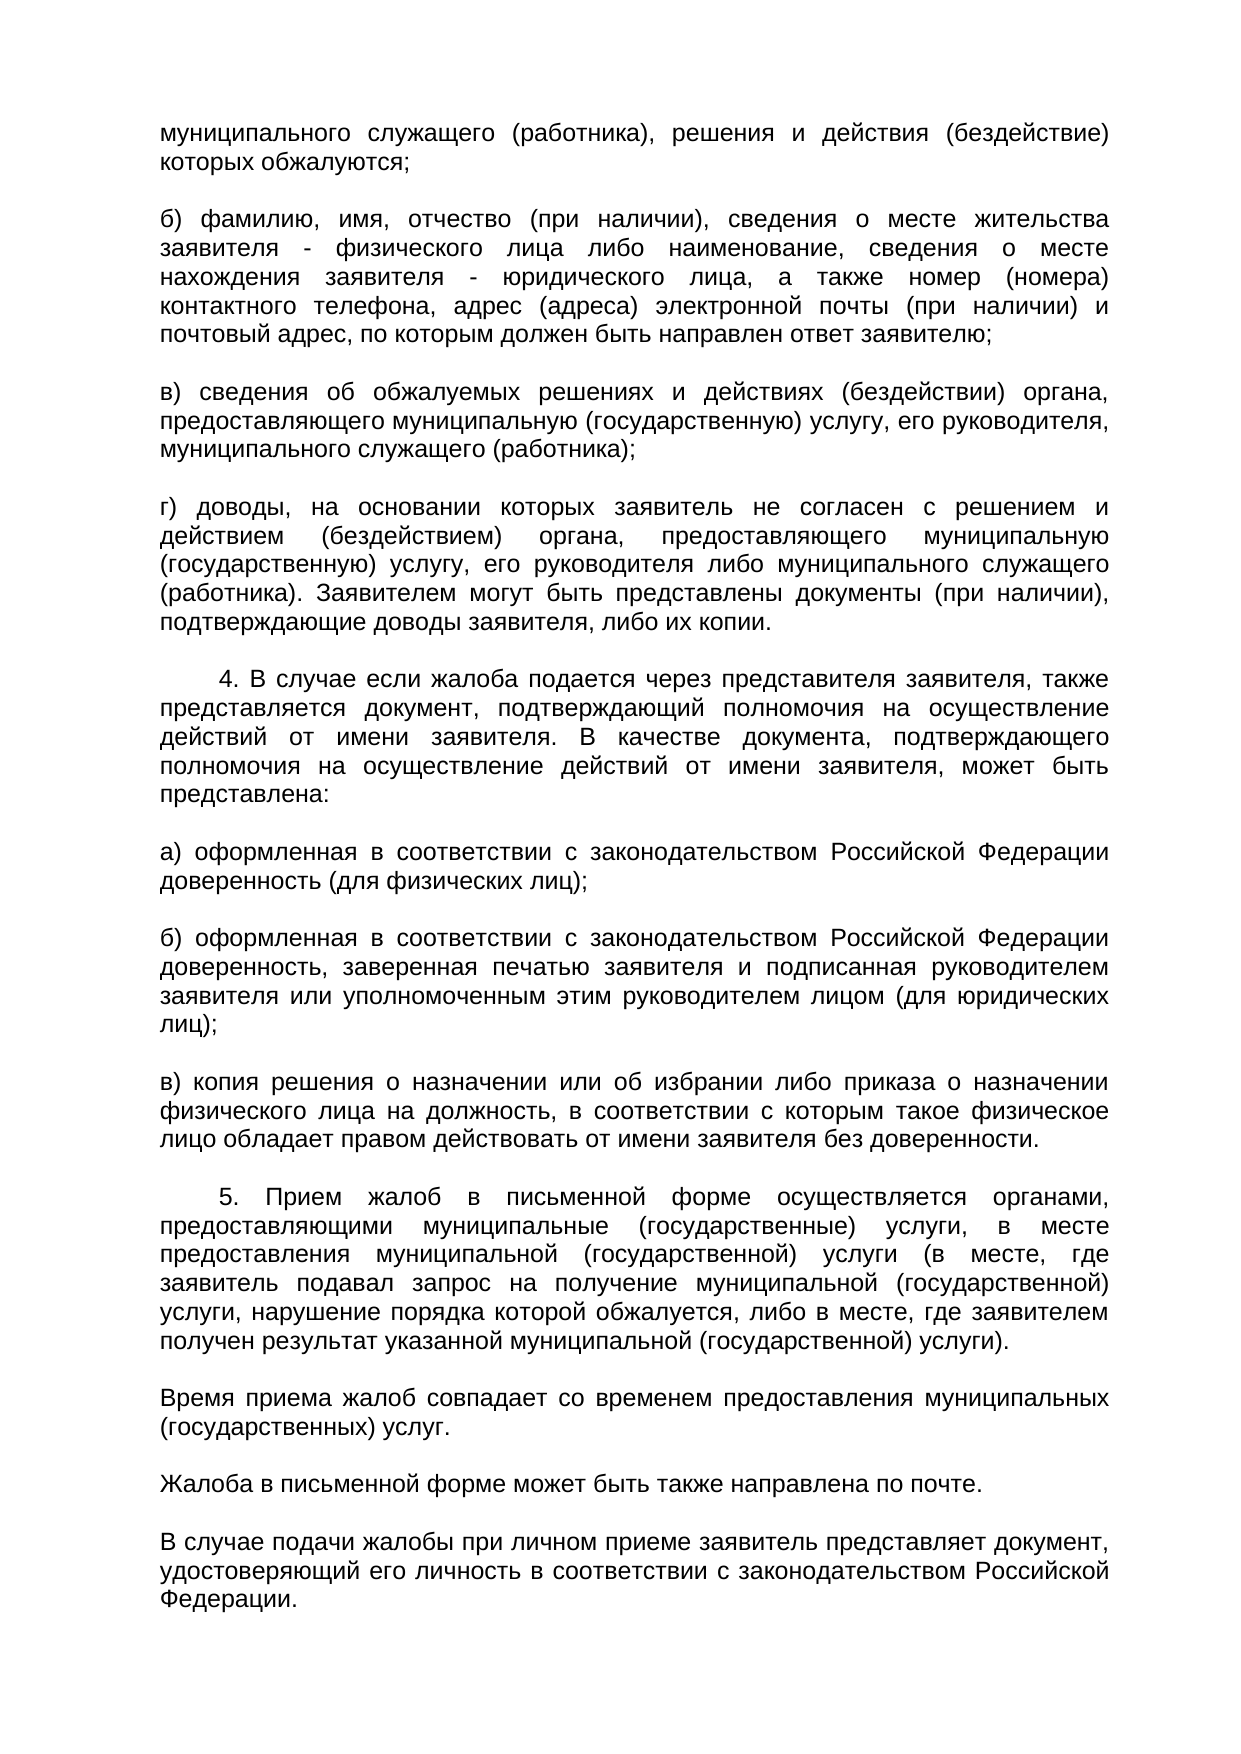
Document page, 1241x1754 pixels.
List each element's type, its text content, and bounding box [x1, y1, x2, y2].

text а) оформленная в соответствии с законодательством Российской Федерации доверенность (для физических лиц); [159, 837, 1110, 894]
text б) фамилию, имя, отчество (при наличии), сведения о месте жительства заявителя - физического лица либо наименование, сведения о месте нахождения заявителя - юридического лица, а также номер (номера) контактного телефона, адрес (адреса) электронной почты (при наличии) и почтовый адрес, по которым должен быть направлен ответ заявителю; [159, 204, 1110, 348]
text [159, 118, 1110, 176]
text В случае подачи жалобы при личном приеме заявитель представляет документ, удостоверяющий его личность в соответствии с законодательством Российской Федерации. [159, 1527, 1110, 1613]
text Время приема жалоб совпадает со временем предоставления муниципальных (государственных) услуг. [159, 1383, 1110, 1441]
text в) копия решения о назначении или об избрании либо приказа о назначении физического лица на должность, в соответствии с которым такое физическое лицо обладает правом действовать от имени заявителя без доверенности. [159, 1067, 1110, 1153]
text Жалоба в письменной форме может быть также направлена по почте. [159, 1469, 1110, 1498]
text г) доводы, на основании которых заявитель не согласен с решением и действием (бездействием) органа, предоставляющего муниципальную (государственную) услугу, его руководителя либо муниципального служащего (работника). Заявителем могут быть представлены документы (при наличии), подтверждающие доводы заявителя, либо их копии. [159, 492, 1110, 636]
text 5. Прием жалоб в письменной форме осуществляется органами, предоставляющими муниципальные (государственные) услуги, в месте предоставления муниципальной (государственной) услуги (в месте, где заявитель подавал запрос на получение муниципальной (государственной) услуги, нарушение порядка которой обжалуется, либо в месте, где заявителем получен результат указанной муниципальной (государственной) услуги). [159, 1182, 1110, 1354]
text в) сведения об обжалуемых решениях и действиях (бездействии) органа, предоставляющего муниципальную (государственную) услугу, его руководителя, муниципального служащего (работника); [159, 377, 1110, 463]
text 4. В случае если жалоба подается через представителя заявителя, также представляется документ, подтверждающий полномочия на осуществление действий от имени заявителя. В качестве документа, подтверждающего полномочия на осуществление действий от имени заявителя, может быть представлена: [159, 664, 1110, 808]
text б) оформленная в соответствии с законодательством Российской Федерации доверенность, заверенная печатью заявителя и подписанная руководителем заявителя или уполномоченным этим руководителем лицом (для юридических лиц); [159, 923, 1110, 1038]
